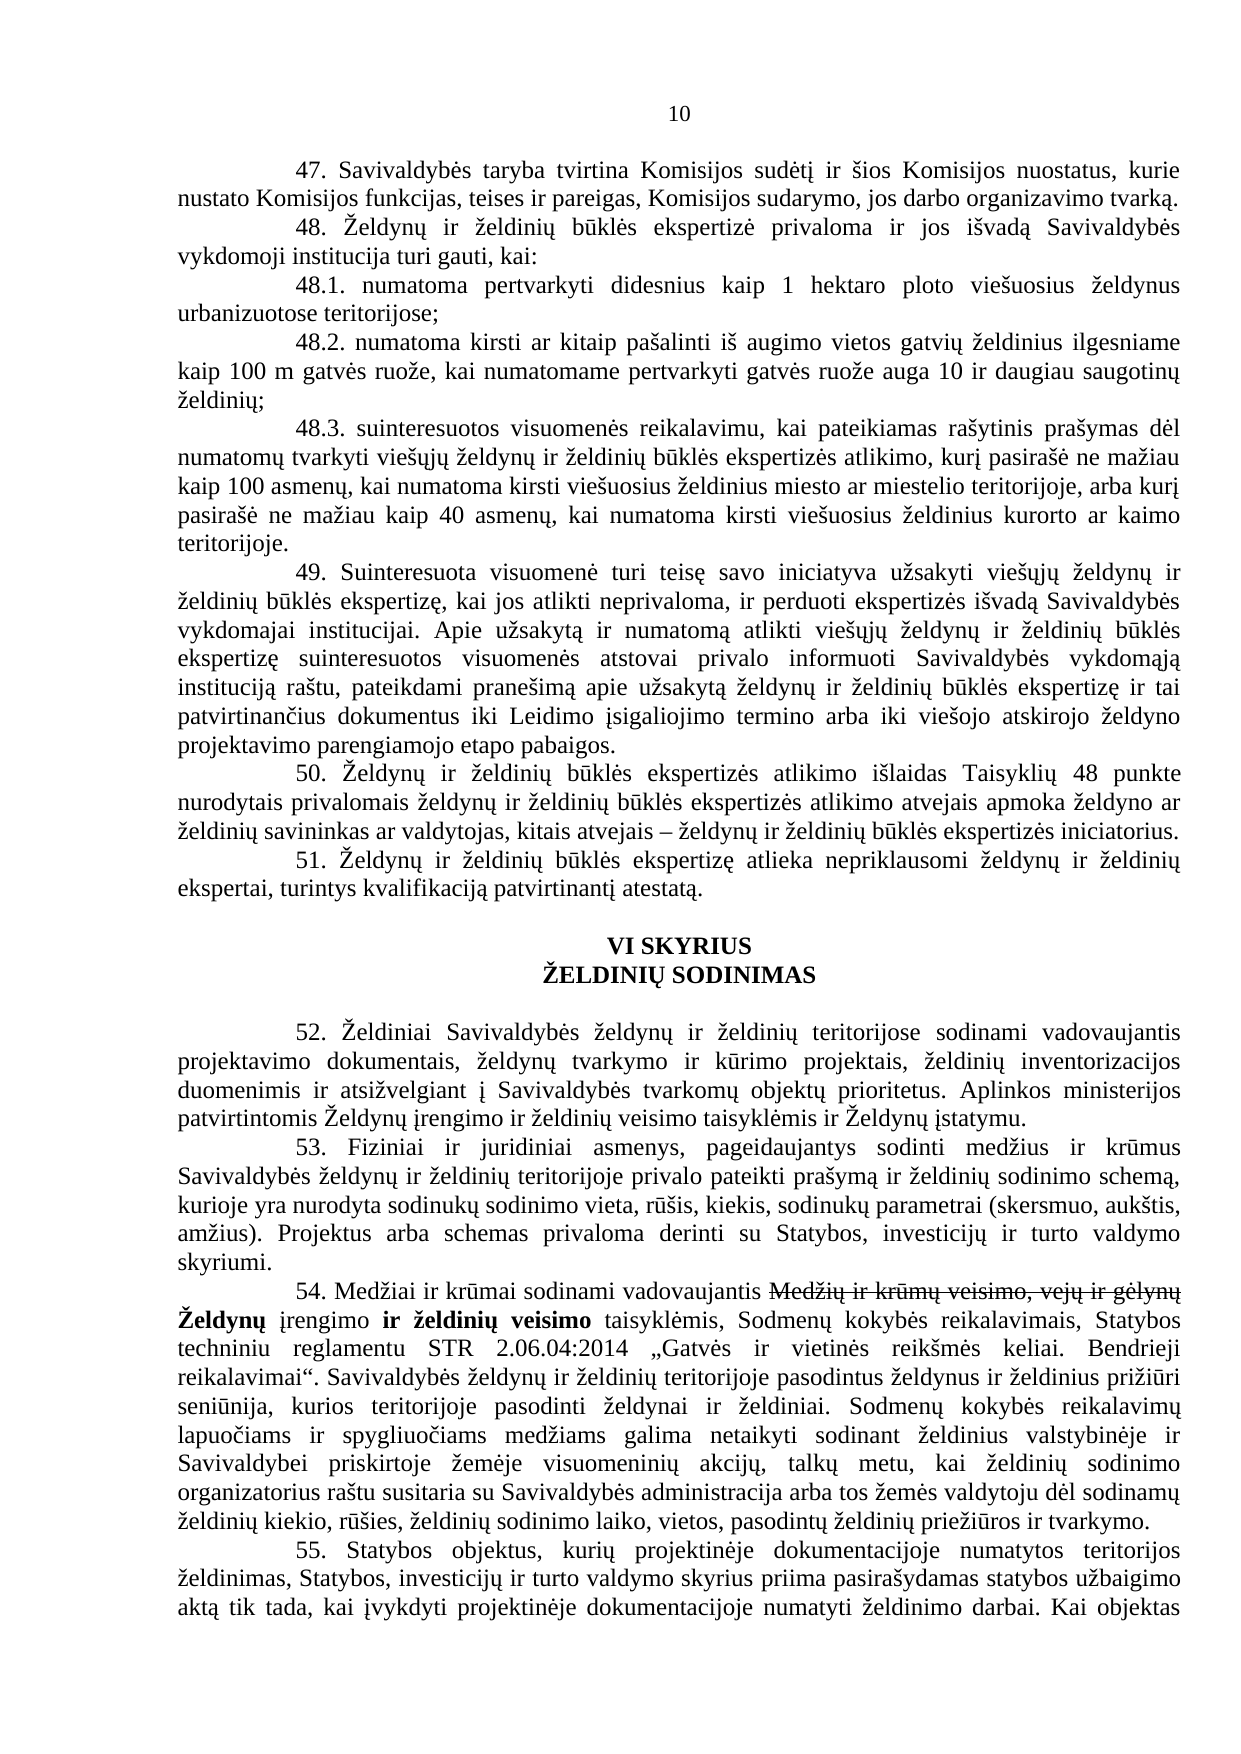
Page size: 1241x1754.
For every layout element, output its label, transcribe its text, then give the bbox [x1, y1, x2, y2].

text 52. Želdiniai Savivaldybės želdynų ir želdinių teritorijose sodinami vadovaujantis projektavimo dokumentais, želdynų tvarkymo ir kūrimo projektais, želdinių inventorizacijos duomenimis ir atsižvelgiant į Savivaldybės tvarkomų objektų prioritetus. Aplinkos ministerijos patvirtintomis Želdynų įrengimo ir želdinių veisimo taisyklėmis ir Želdynų įstatymu. [177, 1017, 1181, 1132]
text 48.3. suinteresuotos visuomenės reikalavimu, kai pateikiamas rašytinis prašymas dėl numatomų tvarkyti viešųjų želdynų ir želdinių būklės ekspertizės atlikimo, kurį pasirašė ne mažiau kaip 100 asmenų, kai numatoma kirsti viešuosius želdinius miesto ar miestelio teritorijoje, arba kurį pasirašė ne mažiau kaip 40 asmenų, kai numatoma kirsti viešuosius želdinius kurorto ar kaimo teritorijoje. [177, 413, 1181, 557]
text 48.1. numatoma pertvarkyti didesnius kaip 1 hektaro ploto viešuosius želdynus urbanizuotose teritorijose; [177, 270, 1181, 327]
text 50. Želdynų ir želdinių būklės ekspertizės atlikimo išlaidas Taisyklių 48 punkte nurodytais privalomais želdynų ir želdinių būklės ekspertizės atlikimo atvejais apmoka želdyno ar želdinių savininkas ar valdytojas, kitais atvejais – želdynų ir želdinių būklės ekspertizės iniciatorius. [177, 758, 1181, 845]
text VI SKYRIUS [177, 931, 1181, 960]
text 48.2. numatoma kirsti ar kitaip pašalinti iš augimo vietos gatvių želdinius ilgesniame kaip 100 m gatvės ruože, kai numatomame pertvarkyti gatvės ruože auga 10 ir daugiau saugotinų želdinių; [177, 327, 1181, 413]
text 47. Savivaldybės taryba tvirtina Komisijos sudėtį ir šios Komisijos nuostatus, kurie nustato Komisijos funkcijas, teises ir pareigas, Komisijos sudarymo, jos darbo organizavimo tvarką. [177, 155, 1181, 212]
text 48. Želdynų ir želdinių būklės ekspertizė privaloma ir jos išvadą Savivaldybės vykdomoji institucija turi gauti, kai: [177, 212, 1181, 270]
text ŽELDINIŲ SODINIMAS [177, 960, 1181, 988]
text 49. Suinteresuota visuomenė turi teisę savo iniciatyva užsakyti viešųjų želdynų ir želdinių būklės ekspertizę, kai jos atlikti neprivaloma, ir perduoti ekspertizės išvadą Savivaldybės vykdomajai institucijai. Apie užsakytą ir numatomą atlikti viešųjų želdynų ir želdinių būklės ekspertizę suinteresuotos visuomenės atstovai privalo informuoti Savivaldybės vykdomąją instituciją raštu, pateikdami pranešimą apie užsakytą želdynų ir želdinių būklės ekspertizę ir tai patvirtinančius dokumentus iki Leidimo įsigaliojimo termino arba iki viešojo atskirojo želdyno projektavimo parengiamojo etapo pabaigos. [177, 557, 1181, 758]
text 53. Fiziniai ir juridiniai asmenys, pageidaujantys sodinti medžius ir krūmus Savivaldybės želdynų ir želdinių teritorijoje privalo pateikti prašymą ir želdinių sodinimo schemą, kurioje yra nurodyta sodinukų sodinimo vieta, rūšis, kiekis, sodinukų parametrai (skersmuo, aukštis, amžius). Projektus arba schemas privaloma derinti su Statybos, investicijų ir turto valdymo skyriumi. [177, 1132, 1181, 1276]
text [177, 1535, 1181, 1621]
text 51. Želdynų ir želdinių būklės ekspertizę atlieka nepriklausomi želdynų ir želdinių ekspertai, turintys kvalifikaciją patvirtinantį atestatą. [177, 845, 1181, 902]
text 54. Medžiai ir krūmai sodinami vadovaujantis Medžių ir krūmų veisimo, vejų ir gėlynų Želdynų įrengimo ir želdinių veisimo taisyklėmis, Sodmenų kokybės reikalavimais, Statybos techniniu reglamentu STR 2.06.04:2014 „Gatvės ir vietinės reikšmės keliai. Bendrieji reikalavimai“. Savivaldybės želdynų ir želdinių teritorijoje pasodintus želdynus ir želdinius prižiūri seniūnija, kurios teritorijoje pasodinti želdynai ir želdiniai. Sodmenų kokybės reikalavimų lapuočiams ir spygliuočiams medžiams galima netaikyti sodinant želdinius valstybinėje ir Savivaldybei priskirtoje žemėje visuomeninių akcijų, talkų metu, kai želdinių sodinimo organizatorius raštu susitaria su Savivaldybės administracija arba tos žemės valdytoju dėl sodinamų želdinių kiekio, rūšies, želdinių sodinimo laiko, vietos, pasodintų želdinių priežiūros ir tvarkymo. [177, 1276, 1181, 1535]
